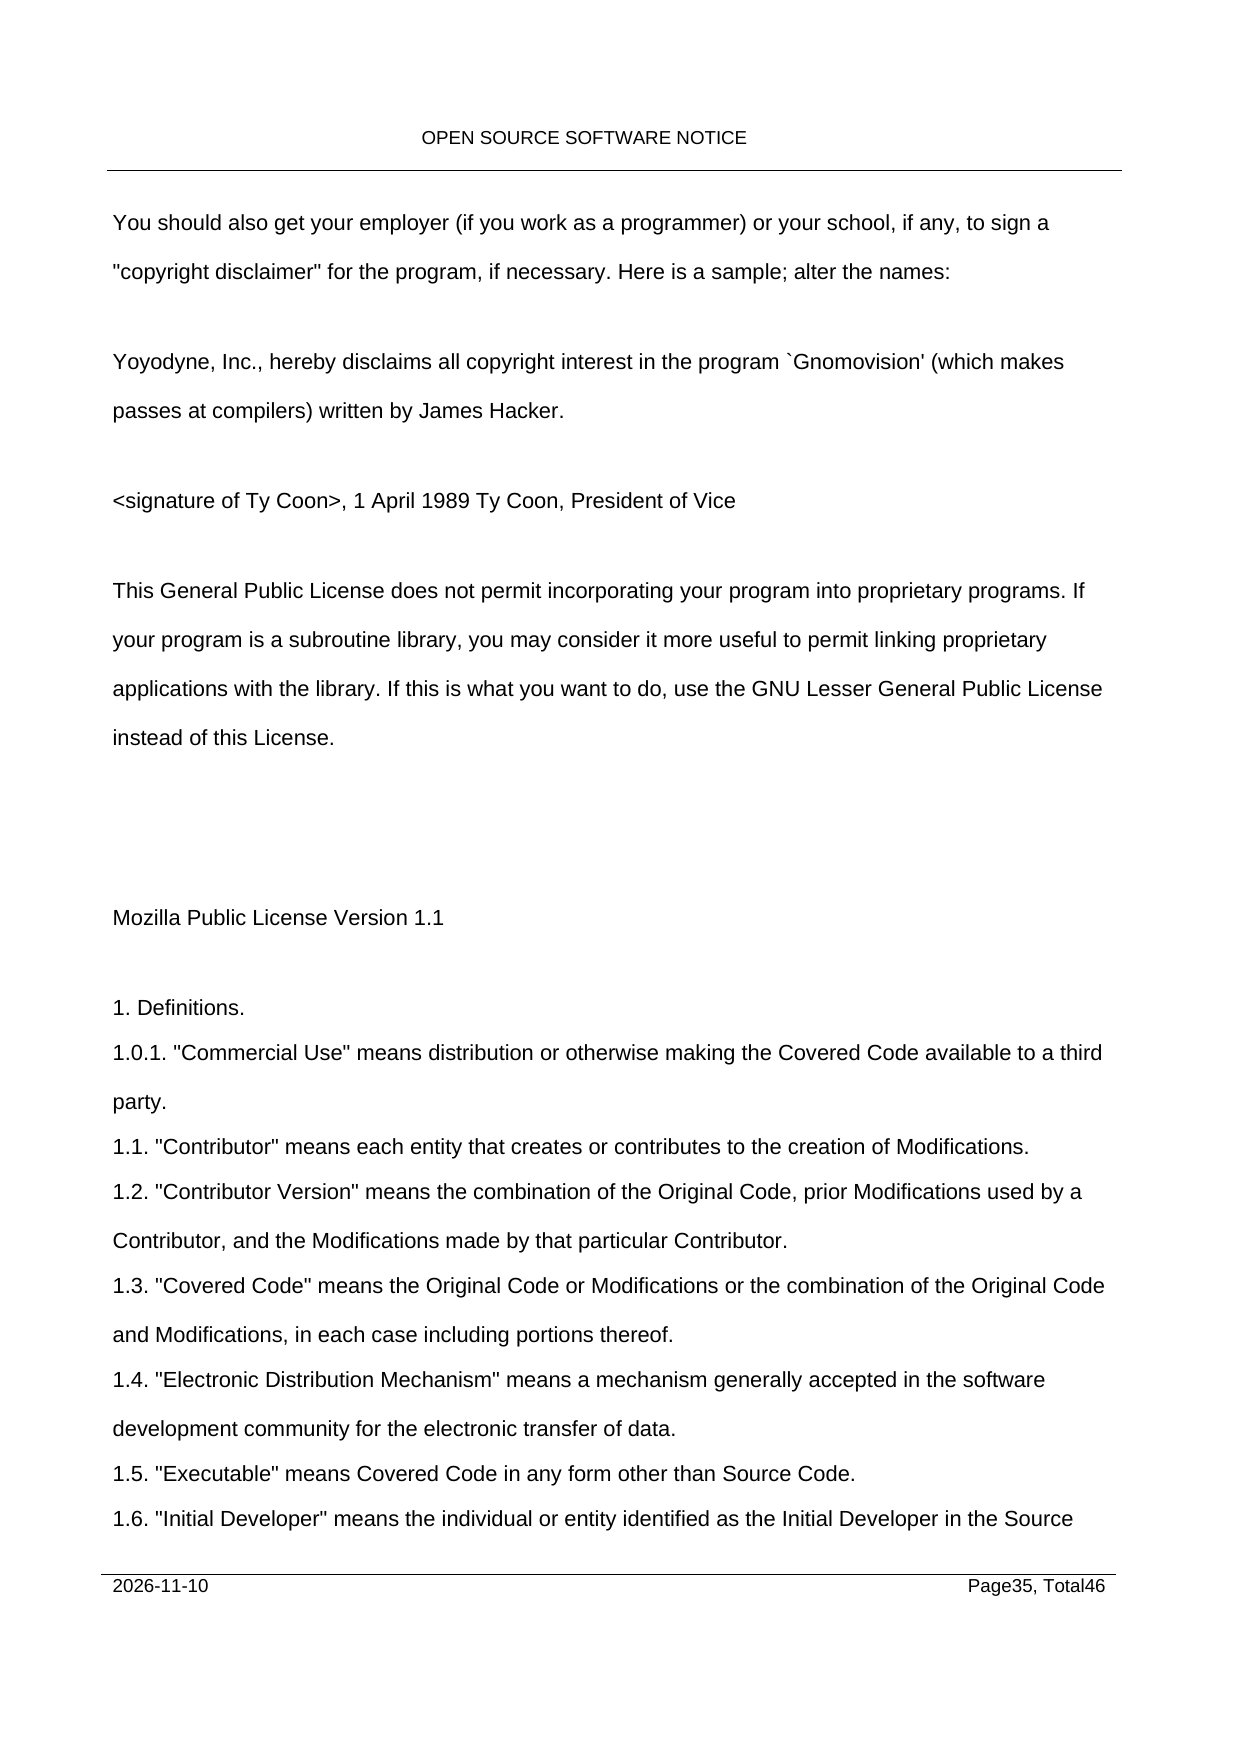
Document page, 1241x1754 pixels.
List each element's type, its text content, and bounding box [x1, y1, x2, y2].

text 1.3. "Covered Code" means the Original Code or Modifications or the combination of the Original Code and Modifications, in each case including portions thereof. [112, 1269, 1128, 1351]
text 1. Definitions. [112, 991, 1128, 1024]
text <signature of Ty Coon>, 1 April 1989 Ty Coon, President of Vice [112, 484, 1128, 517]
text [112, 1502, 1128, 1534]
text Mozilla Public License Version 1.1 [112, 901, 1128, 934]
text Yoyodyne, Inc., hereby disclaims all copyright interest in the program `Gnomovision' (which makes passes at compilers) written by James Hacker. [112, 345, 1128, 427]
text 1.0.1. "Commercial Use" means distribution or otherwise making the Covered Code available to a third party. [112, 1036, 1128, 1118]
text This General Public License does not permit incorporating your program into proprietary programs. If your program is a subroutine library, you may consider it more useful to permit linking proprietary applications with the library. If this is what you want to do, use the GNU Lesser General Public License instead of this License. [112, 574, 1128, 753]
text You should also get your employer (if you work as a programmer) or your school, if any, to sign a "copyright disclaimer" for the program, if necessary. Here is a sample; alter the names: [112, 206, 1128, 288]
text 1.2. "Contributor Version" means the combination of the Original Code, prior Modifications used by a Contributor, and the Modifications made by that particular Contributor. [112, 1175, 1128, 1257]
text 1.5. "Executable" means Covered Code in any form other than Source Code. [112, 1457, 1128, 1489]
text 1.1. "Contributor" means each entity that creates or contributes to the creation of Modifications. [112, 1130, 1128, 1163]
text 1.4. "Electronic Distribution Mechanism" means a mechanism generally accepted in the software development community for the electronic transfer of data. [112, 1363, 1128, 1444]
